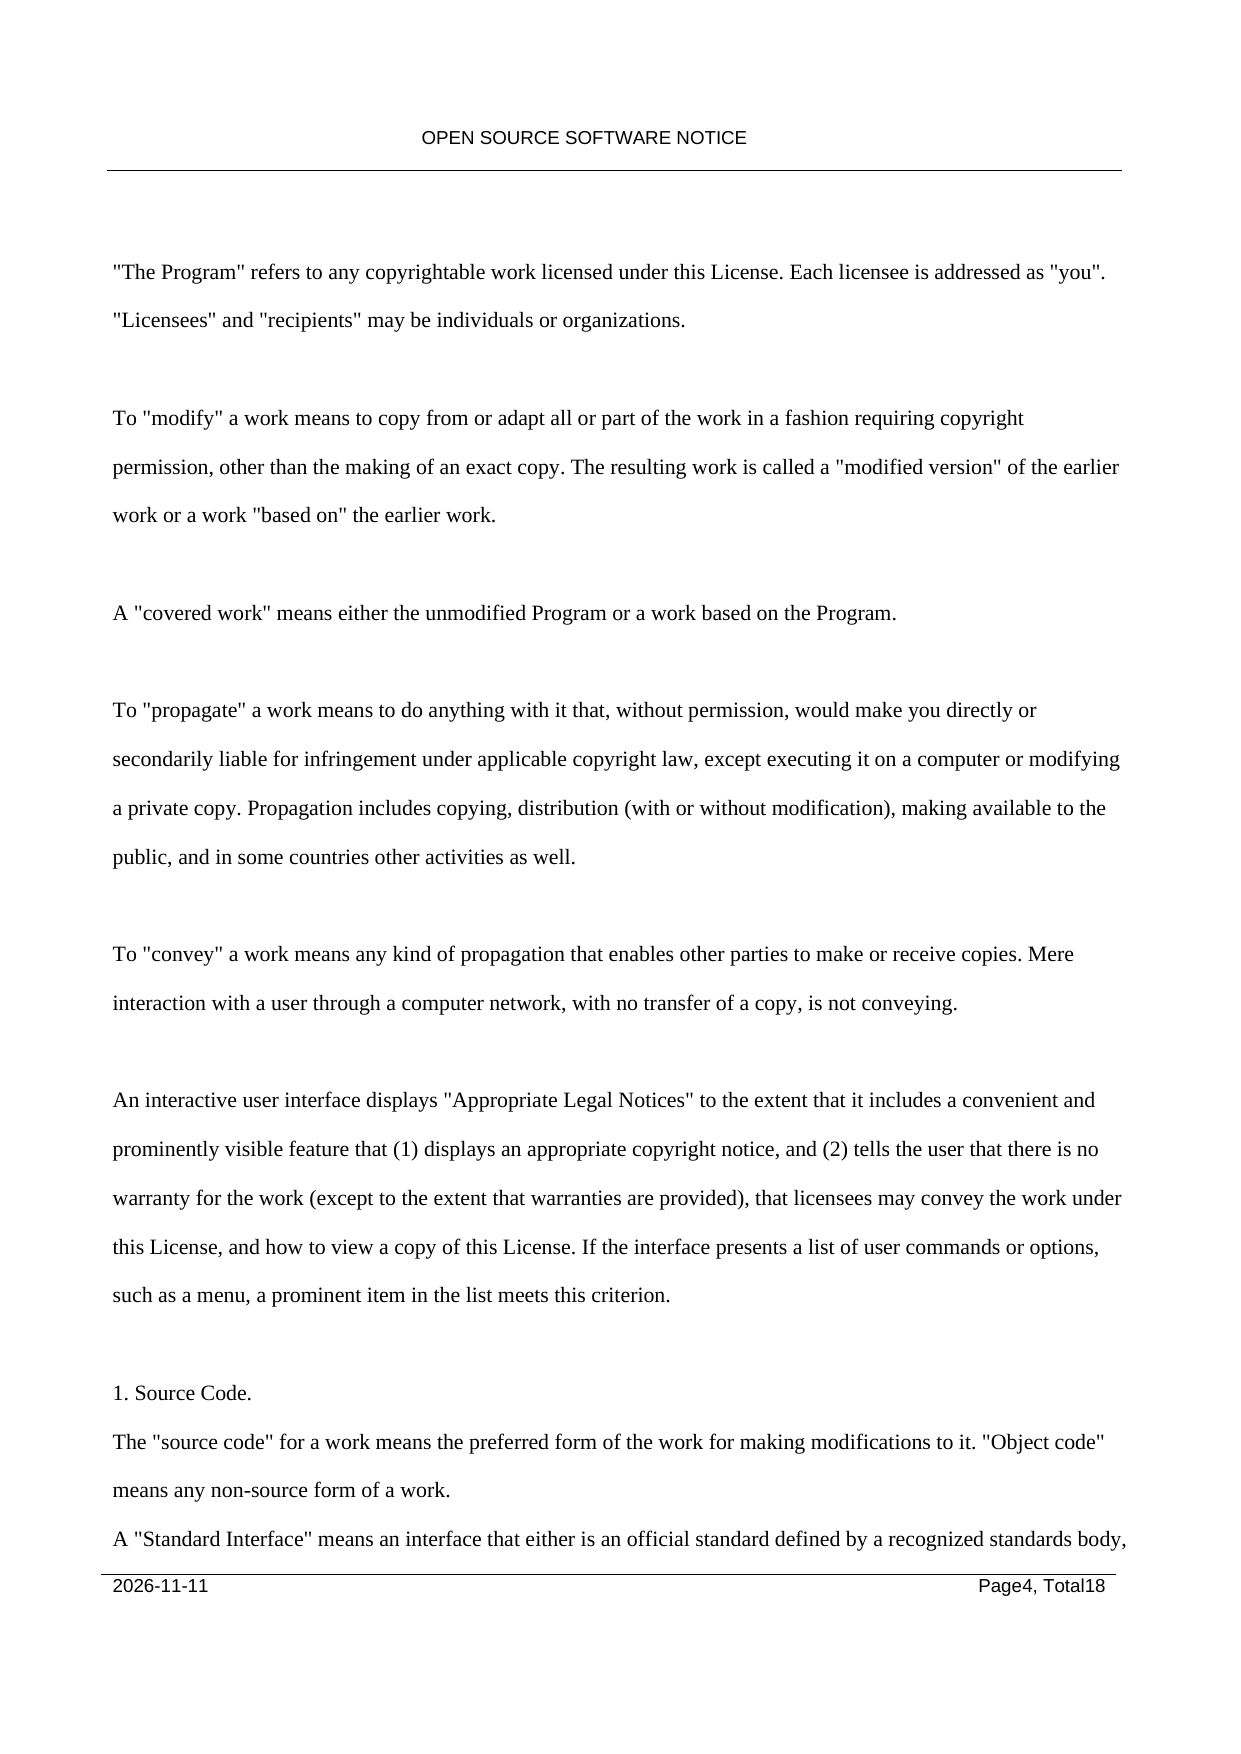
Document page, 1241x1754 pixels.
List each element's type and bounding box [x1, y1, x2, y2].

text [112, 206, 1128, 1555]
